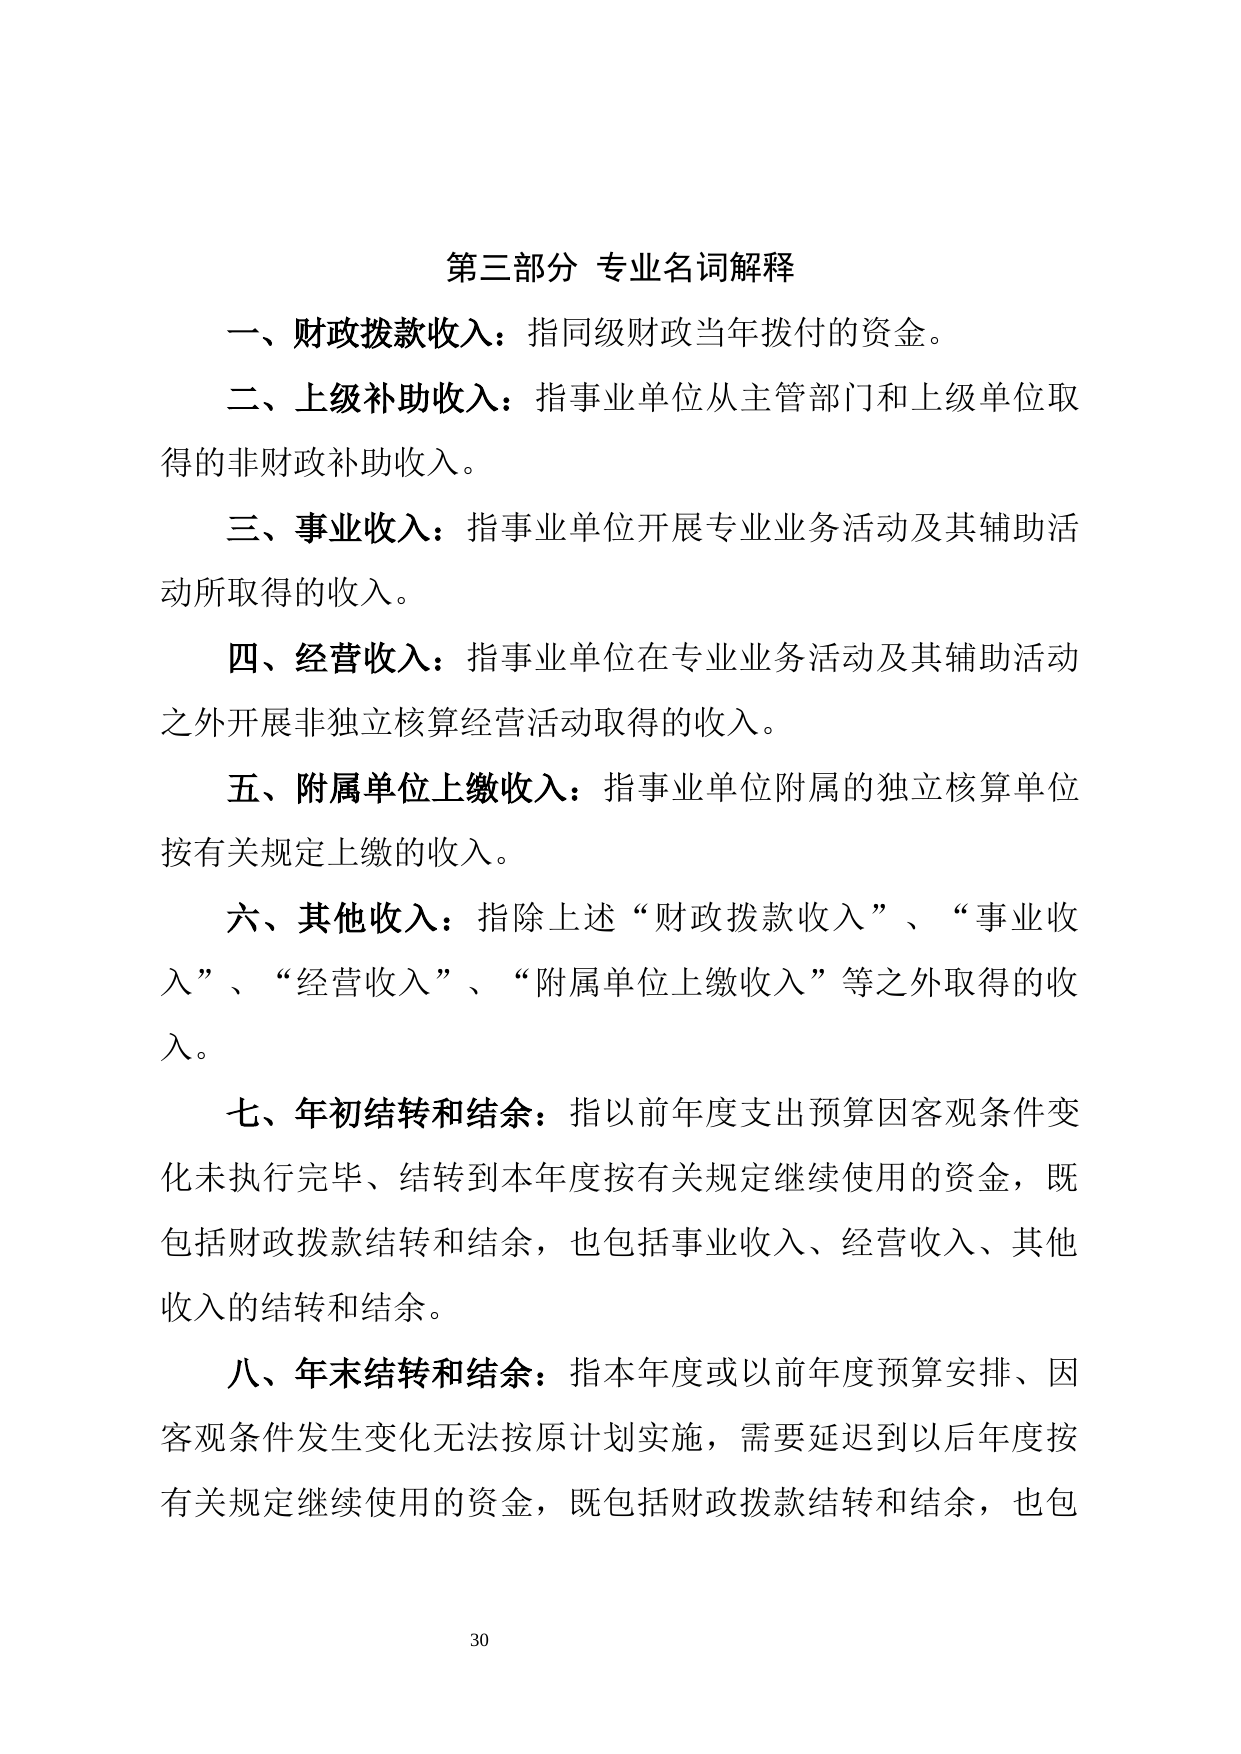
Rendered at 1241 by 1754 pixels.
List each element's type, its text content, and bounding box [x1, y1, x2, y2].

text 四、经营收入：指事业单位在专业业务活动及其辅助活动之外开展非独立核算经营活动取得的收入。 [159, 623, 1081, 753]
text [159, 1338, 1081, 1533]
text 二、上级补助收入：指事业单位从主管部门和上级单位取得的非财政补助收入。 [159, 363, 1081, 493]
text 三、事业收入：指事业单位开展专业业务活动及其辅助活动所取得的收入。 [159, 493, 1081, 623]
text 六、其他收入：指除上述“财政拨款收入”、“事业收入”、“经营收入”、“附属单位上缴收入”等之外取得的收入。 [159, 883, 1081, 1078]
text 第三部分 专业名词解释 [159, 233, 1081, 298]
text 五、附属单位上缴收入：指事业单位附属的独立核算单位按有关规定上缴的收入。 [159, 753, 1081, 883]
text 一、财政拨款收入：指同级财政当年拨付的资金。 [159, 298, 1081, 363]
text 七、年初结转和结余：指以前年度支出预算因客观条件变化未执行完毕、结转到本年度按有关规定继续使用的资金，既包括财政拨款结转和结余，也包括事业收入、经营收入、其他收入的结转和结余。 [159, 1078, 1081, 1338]
